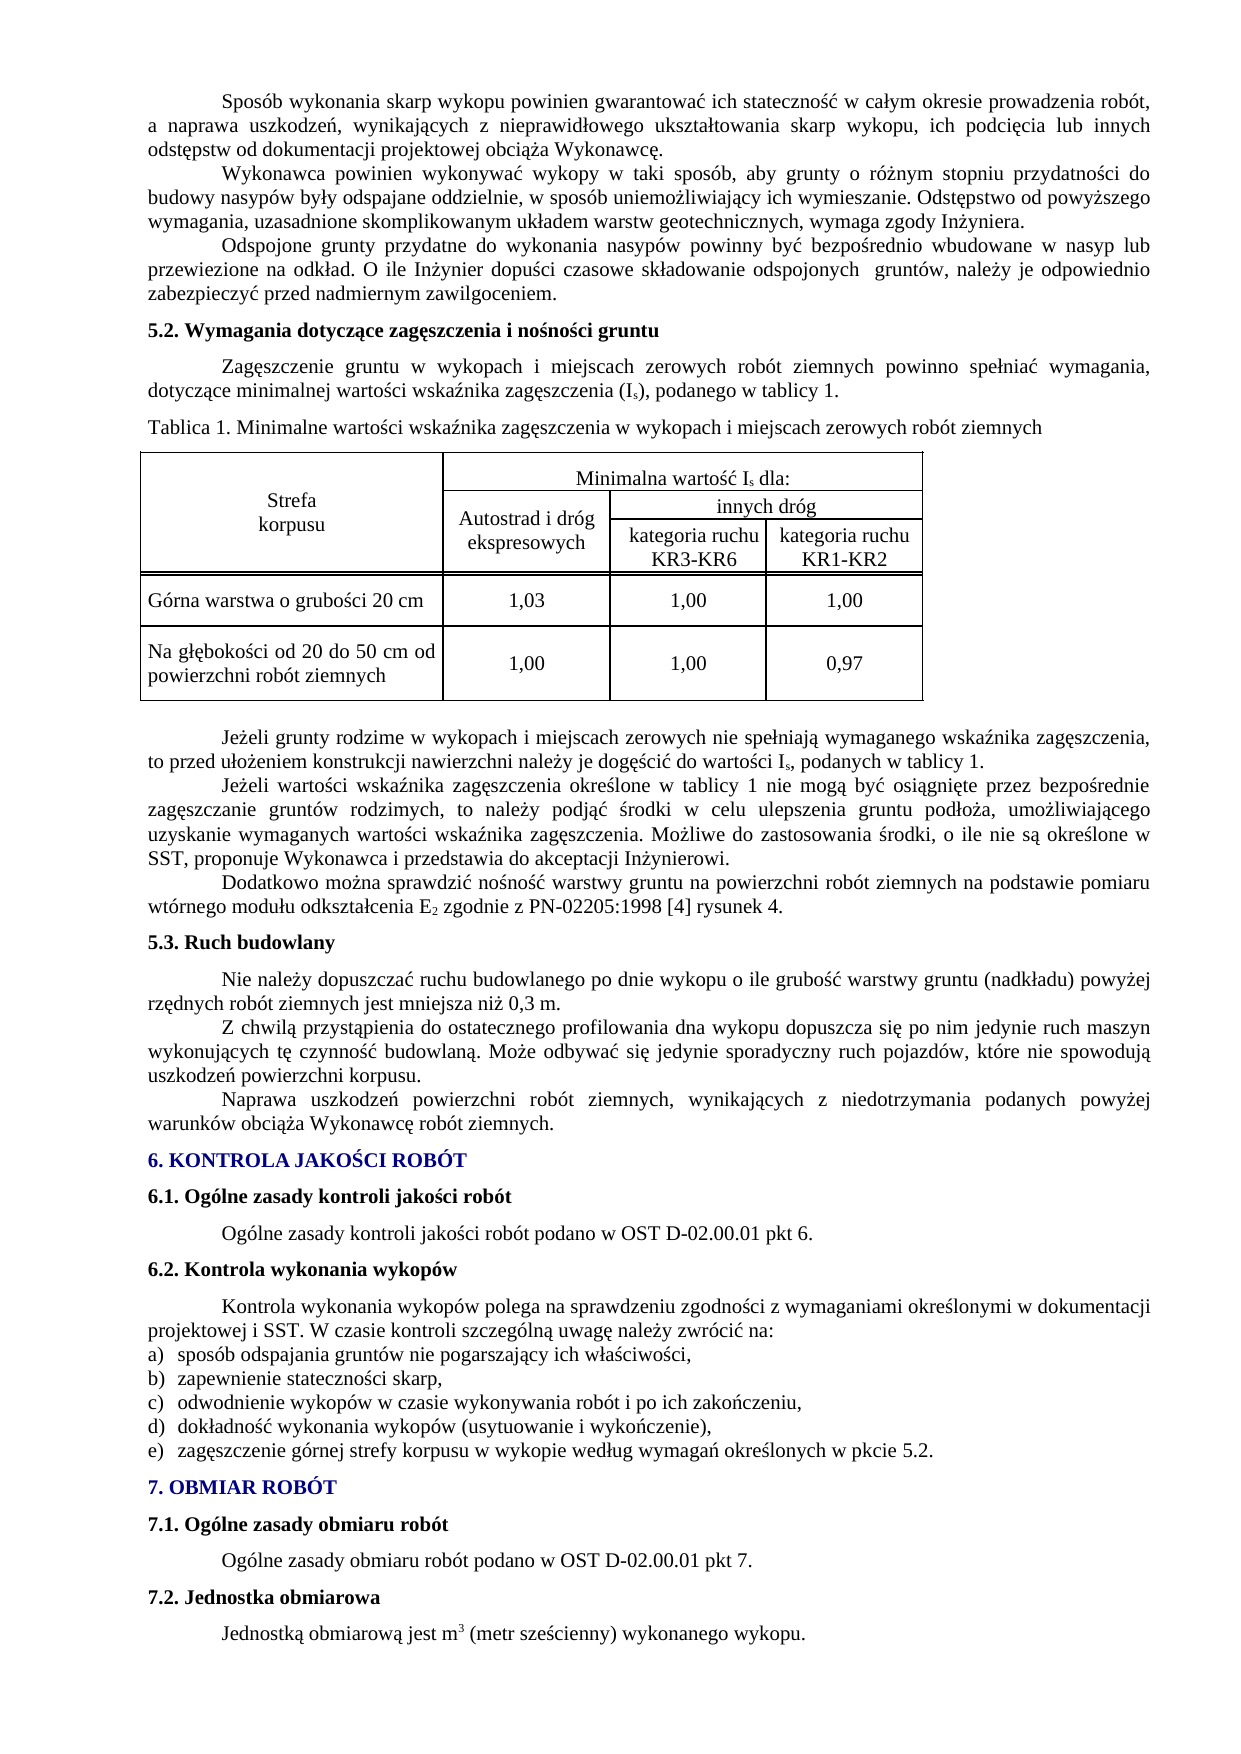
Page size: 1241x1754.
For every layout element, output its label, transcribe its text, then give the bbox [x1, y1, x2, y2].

text 6.1. Ogólne zasady kontroli jakości robót [148, 1184, 1152, 1208]
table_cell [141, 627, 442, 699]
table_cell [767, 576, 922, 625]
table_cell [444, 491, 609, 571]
text 7. obmiar robót [148, 1475, 1152, 1499]
list zapewnienie stateczności skarp, [148, 1366, 1152, 1390]
text 6. kontrola jakości robót [148, 1148, 1152, 1172]
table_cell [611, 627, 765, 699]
text 5.2. Wymagania dotyczące zagęszczenia i nośności gruntu [148, 318, 1152, 342]
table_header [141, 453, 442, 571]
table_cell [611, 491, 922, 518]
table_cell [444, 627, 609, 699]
text Dodatkowo można sprawdzić nośność warstwy gruntu na powierzchni robót ziemnych na podstawie pomiaru wtórnego modułu odkształcenia E2 zgodnie z PN-02205:1998 [4] rysunek 4. [148, 869, 1152, 918]
text Ogólne zasady obmiaru robót podano w OST D-02.00.01 pkt 7. [148, 1548, 1152, 1572]
text 7.1. Ogólne zasady obmiaru robót [148, 1511, 1152, 1536]
list dokładność wykonania wykopów (usytuowanie i wykończenie), [148, 1414, 1152, 1438]
list sposób odspajania gruntów nie pogarszający ich właściwości, [148, 1342, 1152, 1366]
text Z chwilą przystąpienia do ostatecznego profilowania dna wykopu dopuszcza się po nim jedynie ruch maszyn wykonujących tę czynność budowlaną. Może odbywać się jedynie sporadyczny ruch pojazdów, które nie spowodują uszkodzeń powierzchni korpusu. [148, 1015, 1152, 1087]
list odwodnienie wykopów w czasie wykonywania robót i po ich zakończeniu, [148, 1390, 1152, 1414]
text Jeżeli wartości wskaźnika zagęszczenia określone w tablicy 1 nie mogą być osiągnięte przez bezpośrednie zagęszczanie gruntów rodzimych, to należy podjąć środki w celu ulepszenia gruntu podłoża, umożliwiającego uzyskanie wymaganych wartości wskaźnika zagęszczenia. Możliwe do zastosowania środki, o ile nie są określone w SST, proponuje Wykonawca i przedstawia do akceptacji Inżynierowi. [148, 773, 1152, 869]
text Tablica 1. Minimalne wartości wskaźnika zagęszczenia w wykopach i miejscach zerowych robót ziemnych [148, 415, 1152, 439]
text Sposób wykonania skarp wykopu powinien gwarantować ich stateczność w całym okresie prowadzenia robót, a naprawa uszkodzeń, wynikających z nieprawidłowego ukształtowania skarp wykopu, ich podcięcia lub innych odstępstw od dokumentacji projektowej obciąża Wykonawcę. [148, 89, 1152, 161]
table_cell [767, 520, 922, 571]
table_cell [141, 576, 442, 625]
text Jednostką obmiarową jest m3 (metr sześcienny) wykonanego wykopu. [148, 1621, 1152, 1645]
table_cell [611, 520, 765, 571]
text Zagęszczenie gruntu w wykopach i miejscach zerowych robót ziemnych powinno spełniać wymagania, dotyczące minimalnej wartości wskaźnika zagęszczenia (Is), podanego w tablicy 1. [148, 354, 1152, 402]
text Odspojone grunty przydatne do wykonania nasypów powinny być bezpośrednio wbudowane w nasyp lub przewiezione na odkład. O ile Inżynier dopuści czasowe składowanie odspojonych gruntów, należy je odpowiednio zabezpieczyć przed nadmiernym zawilgoceniem. [148, 233, 1152, 305]
list zagęszczenie górnej strefy korpusu w wykopie według wymagań określonych w pkcie 5.2. [148, 1438, 1152, 1462]
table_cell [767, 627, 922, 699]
text 5.3. Ruch budowlany [148, 930, 1152, 954]
text Jeżeli grunty rodzime w wykopach i miejscach zerowych nie spełniają wymaganego wskaźnika zagęszczenia, to przed ułożeniem konstrukcji nawierzchni należy je dogęścić do wartości Is, podanych w tablicy 1. [148, 725, 1152, 773]
text Wykonawca powinien wykonywać wykopy w taki sposób, aby grunty o różnym stopniu przydatności do budowy nasypów były odspajane oddzielnie, w sposób uniemożliwiający ich wymieszanie. Odstępstwo od powyższego wymagania, uzasadnione skomplikowanym układem warstw geotechnicznych, wymaga zgody Inżyniera. [148, 161, 1152, 233]
text Ogólne zasady kontroli jakości robót podano w OST D-02.00.01 pkt 6. [148, 1221, 1152, 1245]
text Kontrola wykonania wykopów polega na sprawdzeniu zgodności z wymaganiami określonymi w dokumentacji projektowej i SST. W czasie kontroli szczególną uwagę należy zwrócić na: [148, 1294, 1152, 1342]
text 7.2. Jednostka obmiarowa [148, 1584, 1152, 1609]
text 6.2. Kontrola wykonania wykopów [148, 1257, 1152, 1281]
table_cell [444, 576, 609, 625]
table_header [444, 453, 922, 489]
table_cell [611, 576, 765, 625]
text Naprawa uszkodzeń powierzchni robót ziemnych, wynikających z niedotrzymania podanych powyżej warunków obciąża Wykonawcę robót ziemnych. [148, 1087, 1152, 1135]
text Nie należy dopuszczać ruchu budowlanego po dnie wykopu o ile grubość warstwy gruntu (nadkładu) powyżej rzędnych robót ziemnych jest mniejsza niż 0,3 m. [148, 967, 1152, 1015]
